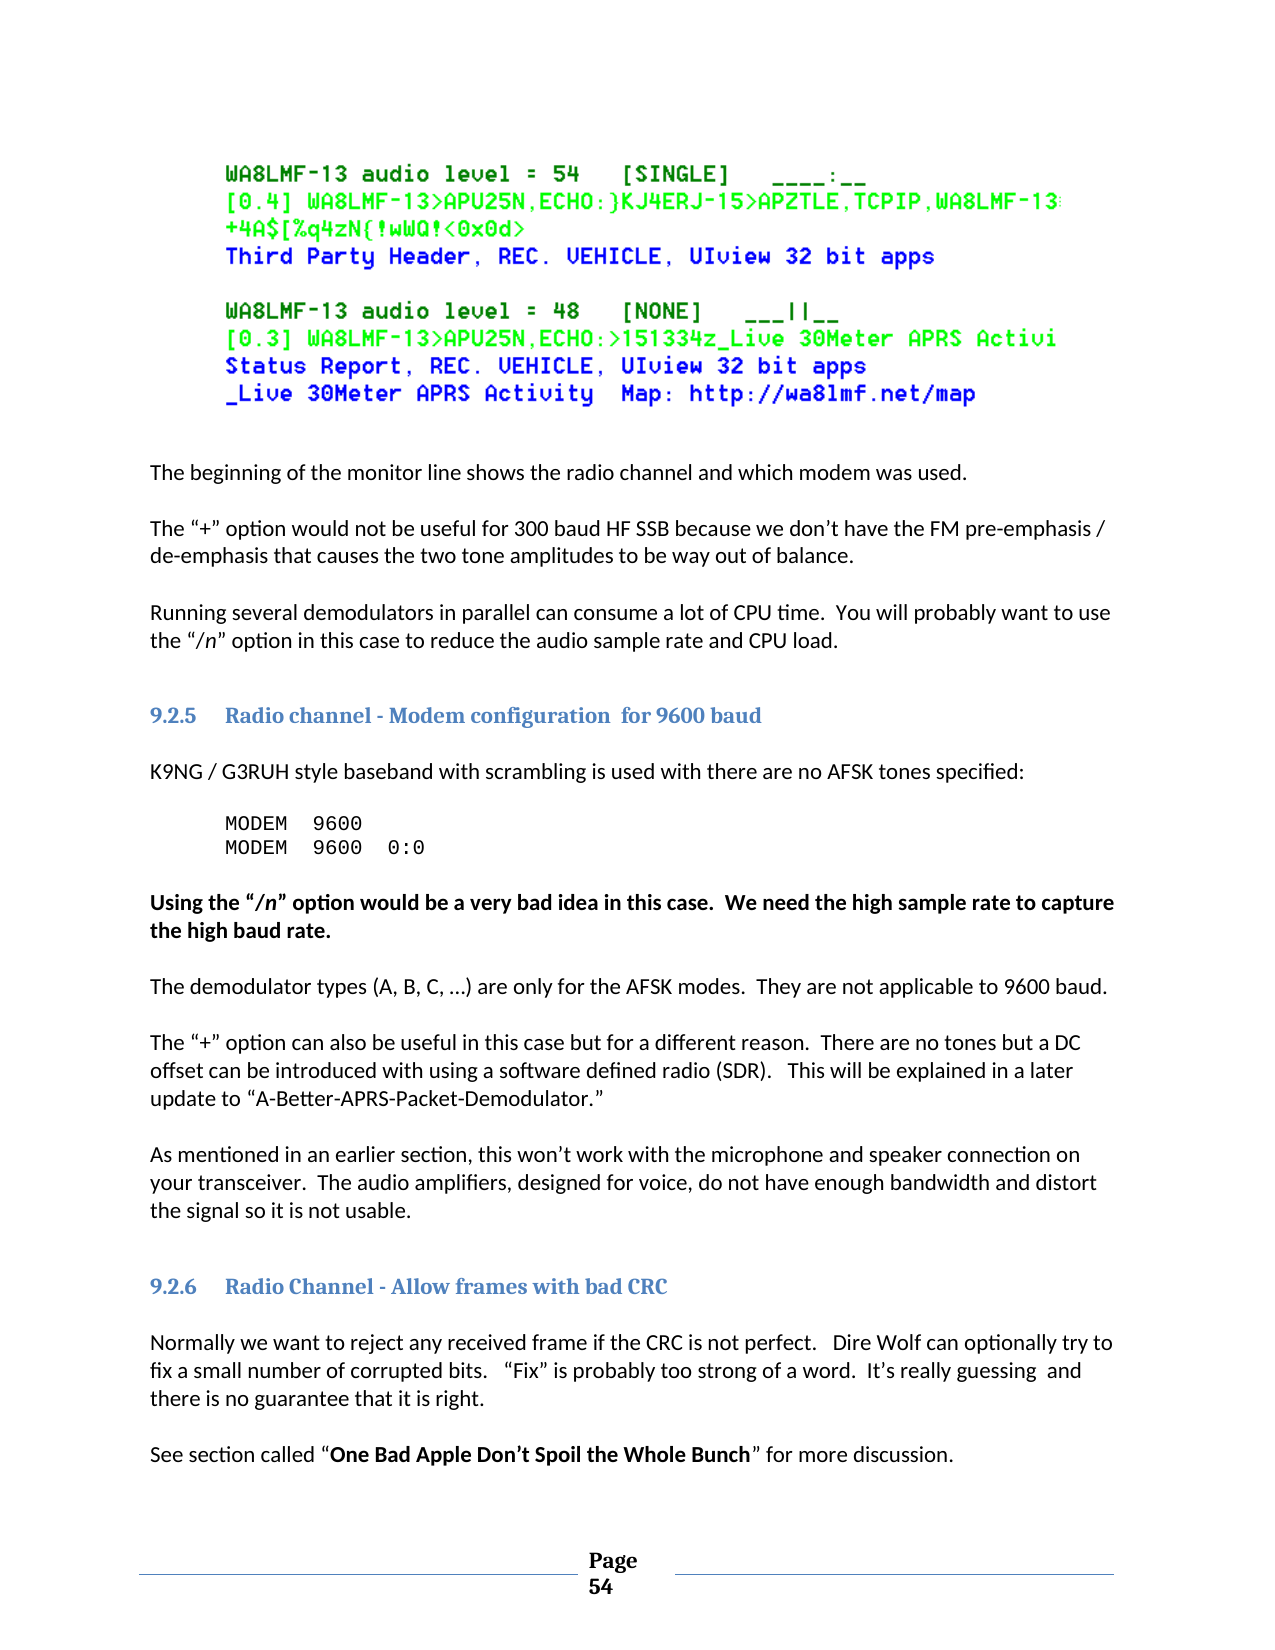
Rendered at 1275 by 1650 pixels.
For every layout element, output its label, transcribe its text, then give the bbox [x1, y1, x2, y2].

picture [225, 150, 1061, 430]
text The demodulator types (A, B, C, …) are only for the AFSK modes. They are not applicable to 9600 baud. [150, 972, 1125, 1000]
text See section called “One Bad Apple Don’t Spoil the Whole Bunch” for more discussion. [150, 1440, 1125, 1468]
text The “+” option can also be useful in this case but for a different reason. There are no tones but a DC offset can be introduced with using a software defined radio (SDR). This will be explained in a later update to “A-Better-APRS-Packet-Demodulator.” [150, 1028, 1125, 1112]
text K9NG / G3RUH style baseband with scrambling is used with there are no AFSK tones specified: [150, 757, 1125, 785]
subtitle Radio channel - Modem configuration for 9600 baud [150, 703, 1125, 729]
text MODEM 9600 [150, 813, 1125, 837]
text Running several demodulators in parallel can consume a lot of CPU time. You will probably want to use the “/n” option in this case to reduce the audio sample rate and CPU load. [150, 598, 1125, 654]
text The “+” option would not be useful for 300 baud HF SSB because we don’t have the FM pre-emphasis / de-emphasis that causes the two tone amplitudes to be way out of balance. [150, 514, 1125, 570]
text As mentioned in an earlier section, this won’t work with the microphone and speaker connection on your transceiver. The audio amplifiers, designed for voice, do not have enough bandwidth and distort the signal so it is not usable. [150, 1141, 1125, 1224]
text MODEM 9600 0:0 [150, 837, 1125, 860]
text Using the “/n” option would be a very bad idea in this case. We need the high sample rate to capture the high baud rate. [150, 888, 1125, 944]
subtitle Radio Channel - Allow frames with bad CRC [150, 1273, 1125, 1300]
text The beginning of the monitor line shows the radio channel and which modem was used. [150, 458, 1125, 486]
text Normally we want to reject any received frame if the CRC is not perfect. Dire Wolf can optionally try to fix a small number of corrupted bits. “Fix” is probably too strong of a word. It’s really guessing and there is no guarantee that it is right. [150, 1328, 1125, 1412]
